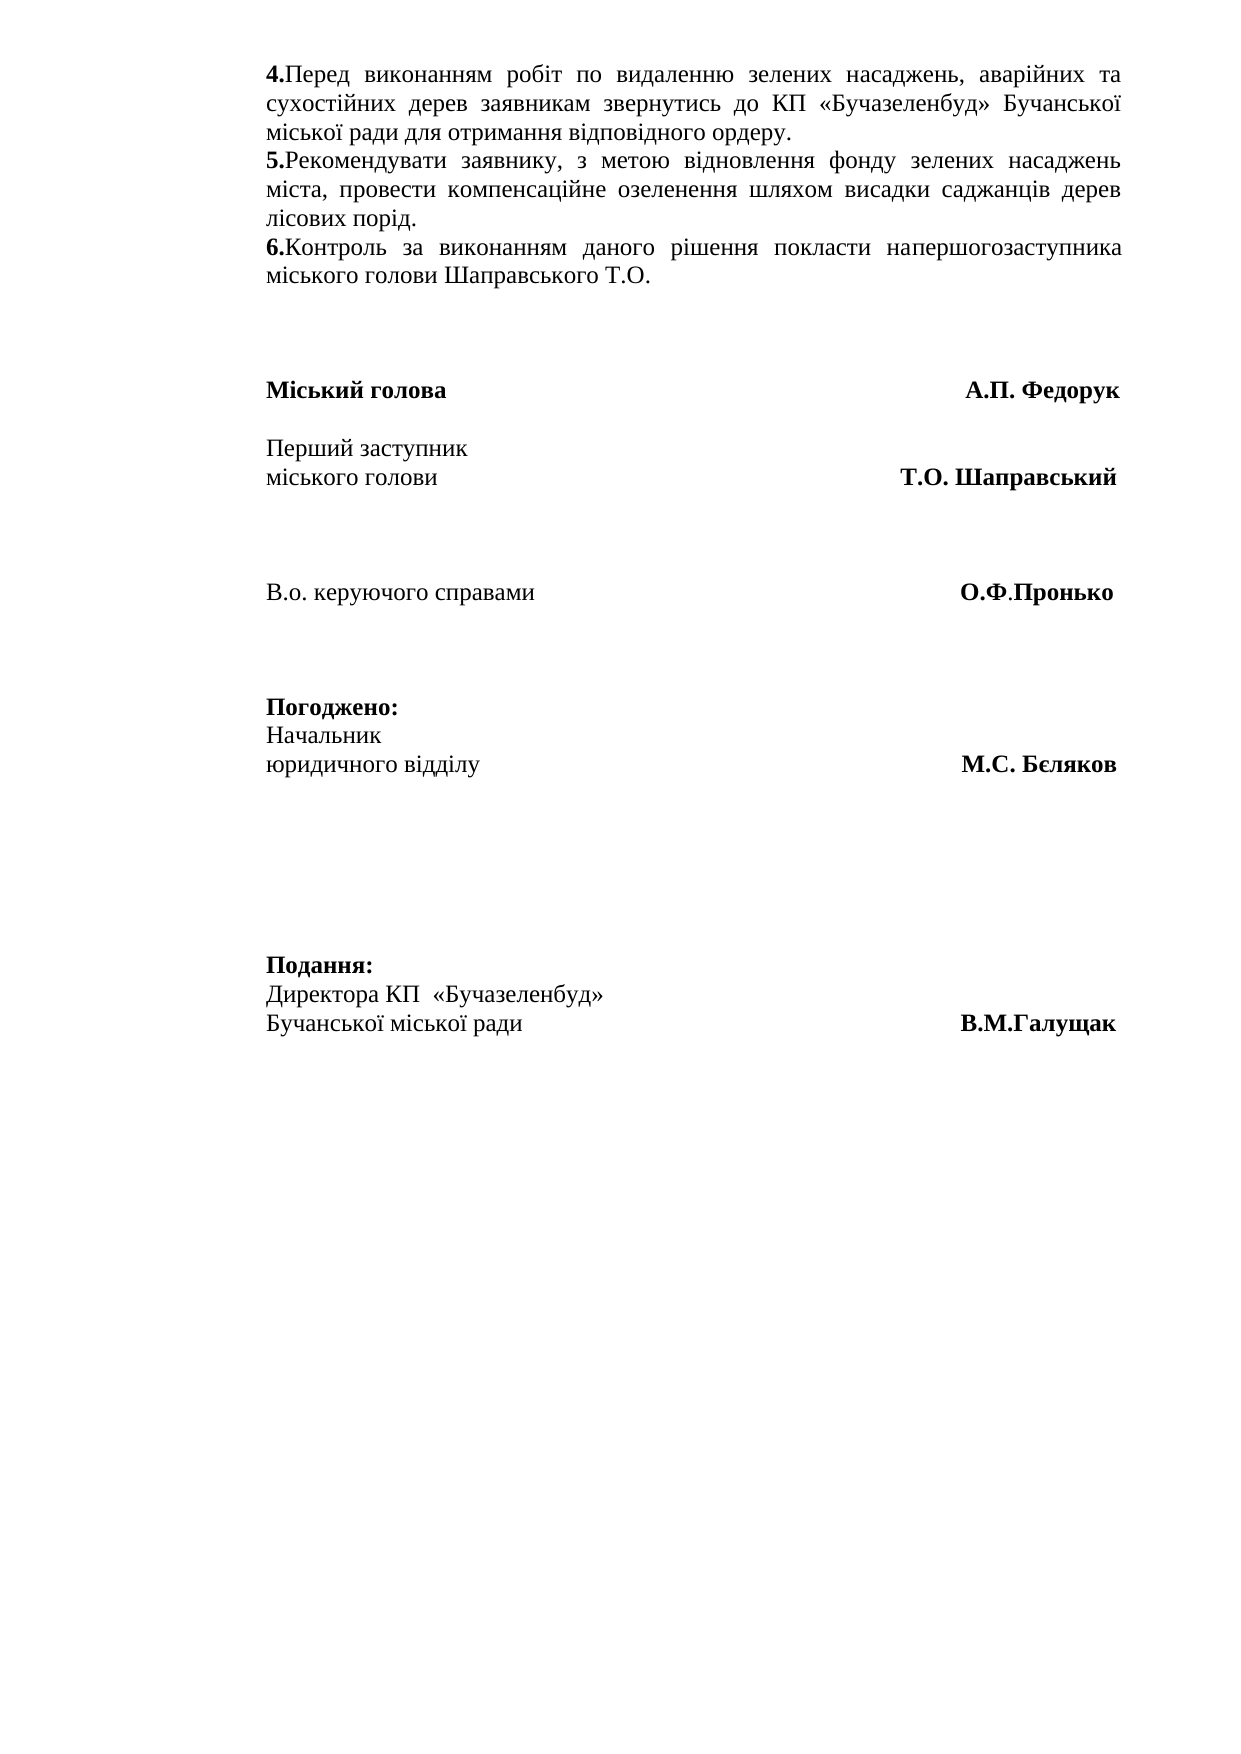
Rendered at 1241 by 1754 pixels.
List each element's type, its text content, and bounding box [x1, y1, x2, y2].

text Начальник [266, 720, 1122, 749]
text міського голови Т.О. Шаправський [266, 462, 1122, 490]
text Перший заступник [266, 433, 1122, 462]
text 5.Рекомендувати заявнику, з метою відновлення фонду зелених насаджень міста, провести компенсаційне озеленення шляхом висадки саджанців дерев лісових порід. [266, 145, 1122, 232]
text 6.Контроль за виконанням даного рішення покласти напершогозаступника міського голови Шаправського Т.О. [266, 232, 1122, 289]
text Подання: [266, 950, 1122, 979]
text Погоджено: [266, 692, 1122, 720]
text Міський голова А.П. Федорук [266, 375, 1122, 404]
text Бучанської міської ради В.М.Галущак [266, 1008, 1122, 1037]
text 4.Перед виконанням робіт по видаленню зелених насаджень, аварійних та сухостійних дерев заявникам звернутись до КП «Бучазеленбуд» Бучанської міської ради для отримання відповідного ордеру. [266, 59, 1122, 145]
text Директора КП «Бучазеленбуд» [266, 979, 1122, 1008]
text юридичного відділу М.С. Бєляков [266, 749, 1122, 778]
text В.о. керуючого справами О.Ф.Пронько [266, 577, 1122, 605]
